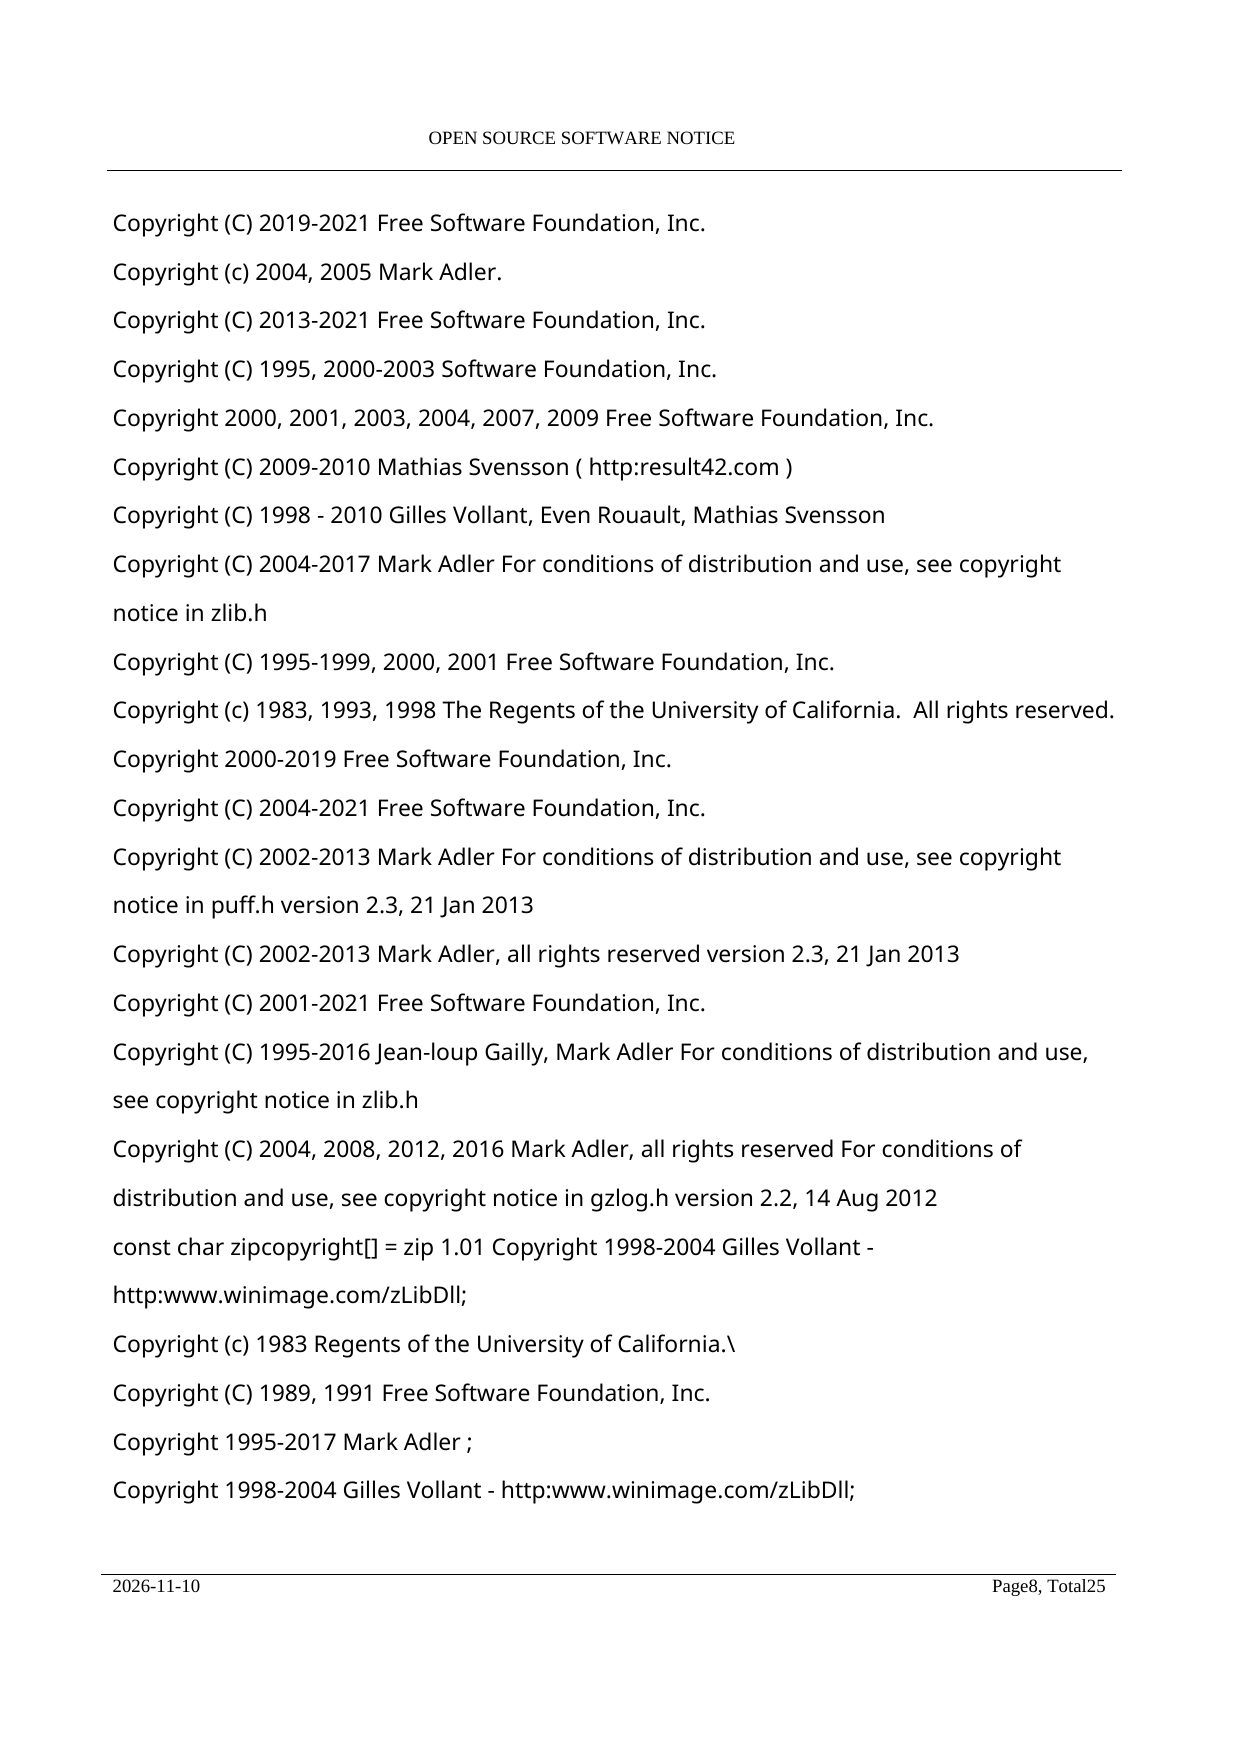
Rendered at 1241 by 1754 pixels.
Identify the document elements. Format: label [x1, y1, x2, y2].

text [112, 206, 1128, 1555]
